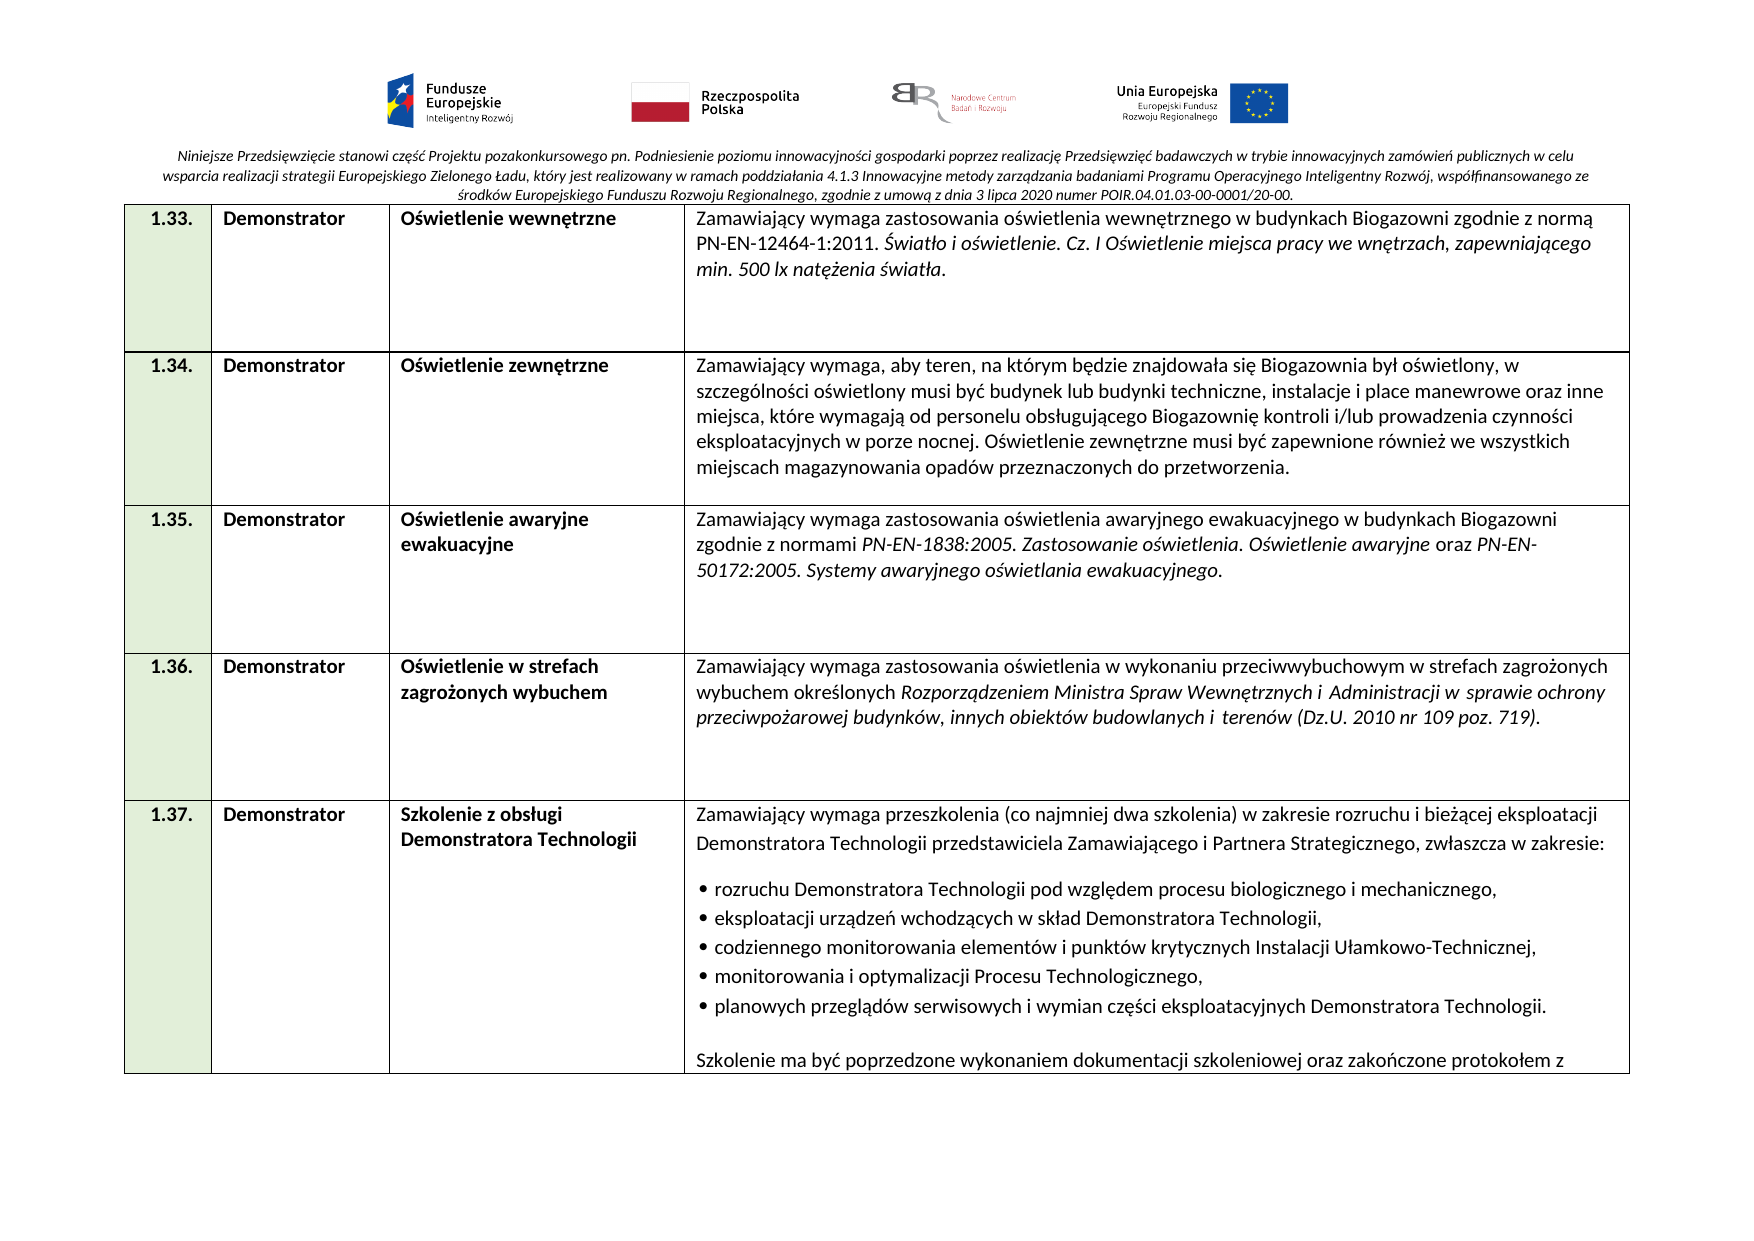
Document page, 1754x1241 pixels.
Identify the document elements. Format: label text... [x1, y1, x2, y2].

table_cell Oświetlenie w strefach zagrożonych wybuchem [390, 654, 684, 800]
table_cell [125, 654, 211, 800]
table_cell [125, 205, 211, 351]
table_cell Demonstrator [212, 801, 389, 1073]
table_cell Demonstrator [212, 205, 389, 351]
table_cell Zamawiający wymaga, aby teren, na którym będzie znajdowała się Biogazownia był oświetlony, w szczególności oświetlony musi być budynek lub budynki techniczne, instalacje i place manewrowe oraz inne miejsca, które wymagają od personelu obsługującego Biogazownię kontroli i/lub prowadzenia czynności eksploatacyjnych w porze nocnej. Oświetlenie zewnętrzne musi być zapewnione również we wszystkich miejscach magazynowania opadów przeznaczonych do przetworzenia. [685, 353, 1629, 505]
table_cell Oświetlenie wewnętrzne [390, 205, 684, 351]
table_cell [125, 801, 211, 1073]
table_cell Demonstrator [212, 654, 389, 800]
table_cell Demonstrator [212, 353, 389, 505]
table_cell Szkolenie z obsługi Demonstratora Technologii [390, 801, 684, 1073]
table_cell Zamawiający wymaga zastosowania oświetlenia w wykonaniu przeciwwybuchowym w strefach zagrożonych wybuchem określonych Rozporządzeniem Ministra Spraw Wewnętrznych i Administracji w sprawie ochrony przeciwpożarowej budynków, innych obiektów budowlanych i terenów (Dz.U. 2010 nr 109 poz. 719). [685, 654, 1629, 800]
table_cell Demonstrator [212, 506, 389, 653]
picture [387, 73, 1289, 128]
table_cell Oświetlenie zewnętrzne [390, 353, 684, 505]
table_cell [125, 506, 211, 653]
table_cell Zamawiający wymaga zastosowania oświetlenia wewnętrznego w budynkach Biogazowni zgodnie z normą PN-EN-12464-1:2011. Światło i oświetlenie. Cz. I Oświetlenie miejsca pracy we wnętrzach, zapewniającego min. 500 lx natężenia światła. [685, 205, 1629, 351]
table_cell Zamawiający wymaga zastosowania oświetlenia awaryjnego ewakuacyjnego w budynkach Biogazowni zgodnie z normami PN-EN-1838:2005. Zastosowanie oświetlenia. Oświetlenie awaryjne oraz PN-EN-50172:2005. Systemy awaryjnego oświetlania ewakuacyjnego. [685, 506, 1629, 653]
table_cell [125, 353, 211, 505]
table_cell Oświetlenie awaryjne ewakuacyjne [390, 506, 684, 653]
